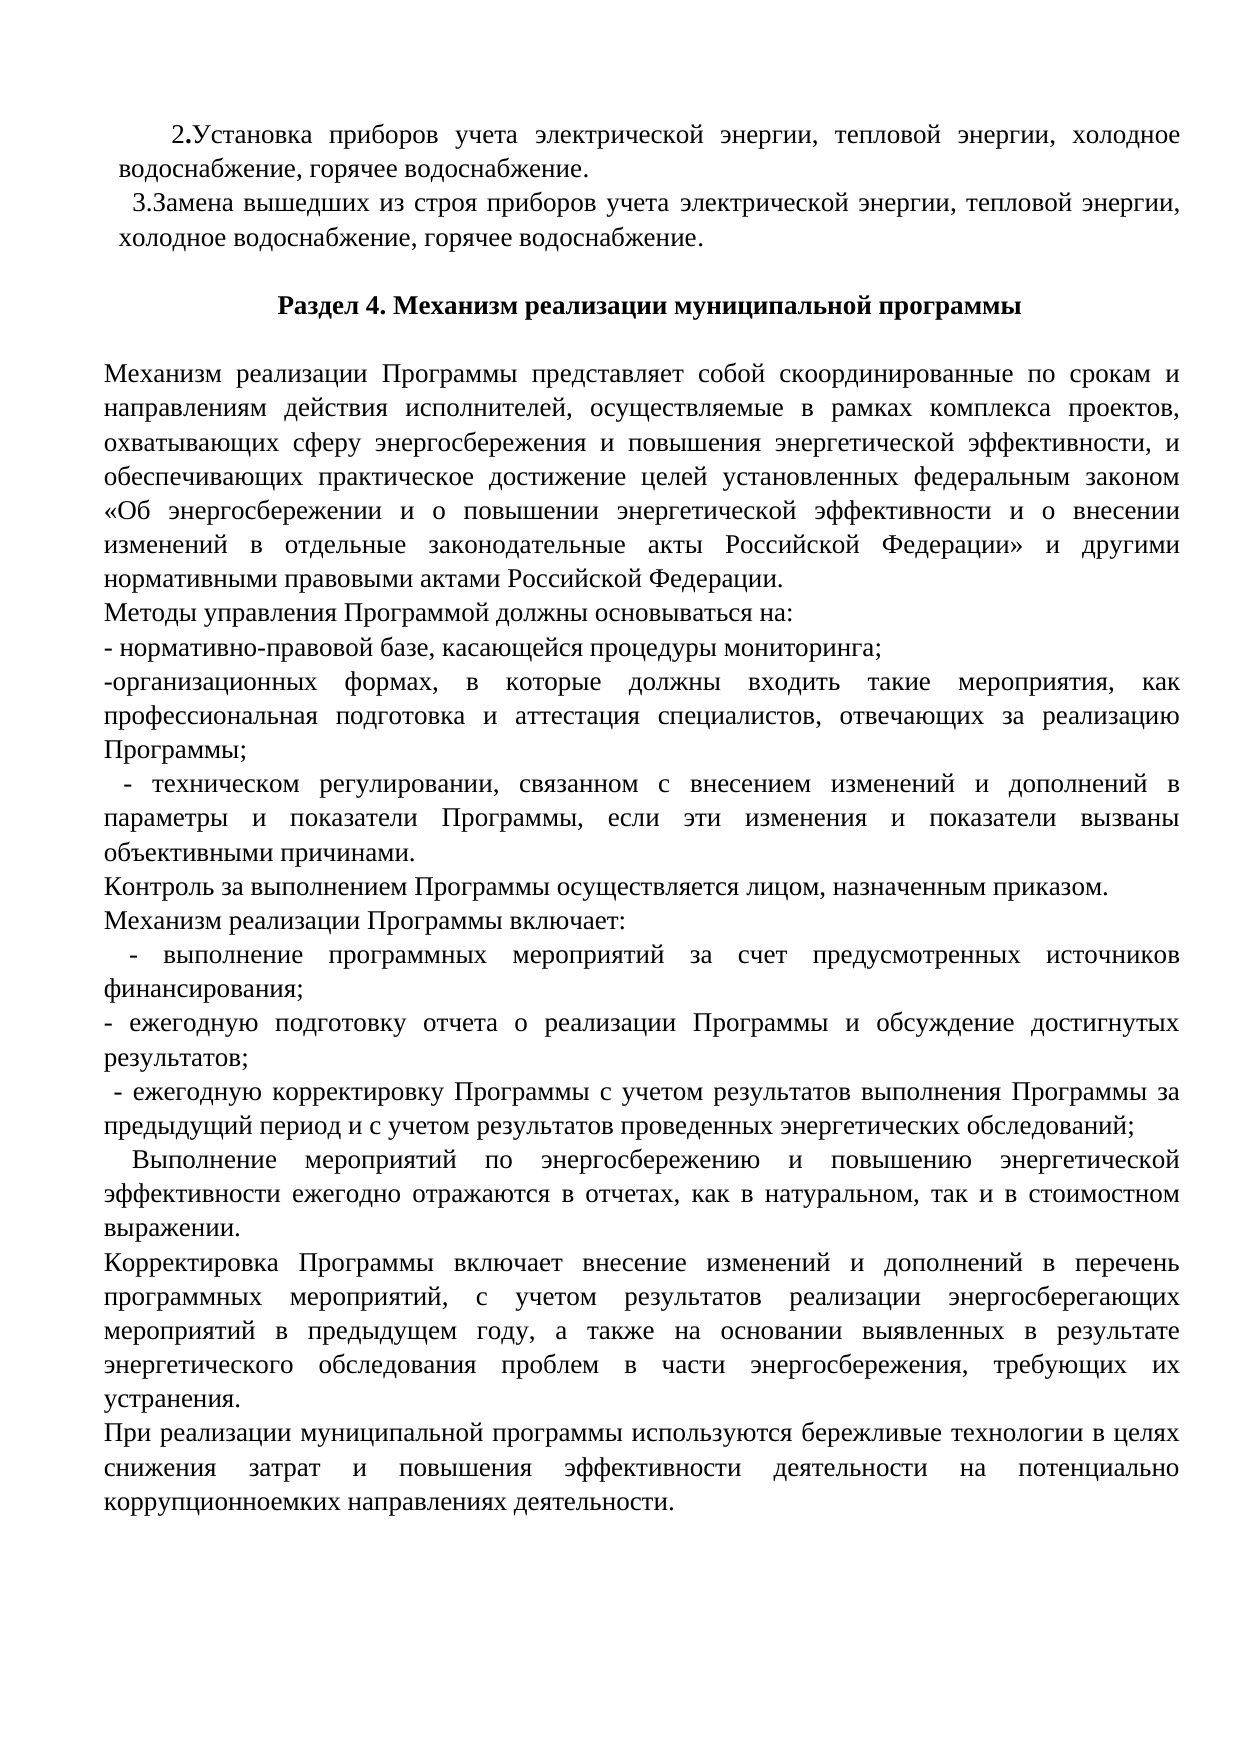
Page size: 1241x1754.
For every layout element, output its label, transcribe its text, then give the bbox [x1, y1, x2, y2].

text Методы управления Программой должны основываться на: [103, 596, 1181, 628]
text Раздел 4. Механизм реализации муниципальной программы [118, 289, 1181, 320]
text Механизм реализации Программы включает: [103, 904, 1181, 935]
list 2.Установка приборов учета электрической энергии, тепловой энергии, холодное водоснабжение, горячее водоснабжение. [89, 118, 1181, 183]
text - ежегодную корректировку Программы с учетом результатов выполнения Программы за предыдущий период и с учетом результатов проведенных энергетических обследований; [103, 1075, 1181, 1140]
text Выполнение мероприятий по энергосбережению и повышению энергетической эффективности ежегодно отражаются в отчетах, как в натуральном, так и в стоимостном выражении. [103, 1143, 1181, 1243]
text - нормативно-правовой базе, касающейся процедуры мониторинга; [103, 631, 1181, 662]
text - выполнение программных мероприятий за счет предусмотренных источников финансирования; [103, 938, 1181, 1003]
text -организационных формах, в которые должны входить такие мероприятия, как профессиональная подготовка и аттестация специалистов, отвечающих за реализацию Программы; [103, 665, 1181, 764]
list 3.Замена вышедших из строя приборов учета электрической энергии, тепловой энергии, холодное водоснабжение, горячее водоснабжение. [103, 186, 1181, 252]
text Контроль за выполнением Программы осуществляется лицом, назначенным приказом. [103, 870, 1181, 901]
text - ежегодную подготовку отчета о реализации Программы и обсуждение достигнутых результатов; [103, 1006, 1181, 1072]
text Корректировка Программы включает внесение изменений и дополнений в перечень программных мероприятий, с учетом результатов реализации энергосберегающих мероприятий в предыдущем году, а также на основании выявленных в результате энергетического обследования проблем в части энергосбережения, требующих их устранения. [103, 1246, 1181, 1413]
text При реализации муниципальной программы используются бережливые технологии в целях снижения затрат и повышения эффективности деятельности на потенциально коррупционноемких направлениях деятельности. [103, 1416, 1181, 1516]
text Механизм реализации Программы представляет собой скоординированные по срокам и направлениям действия исполнителей, осуществляемые в рамках комплекса проектов, охватывающих сферу энергосбережения и повышения энергетической эффективности, и обеспечивающих практическое достижение целей установленных федеральным законом «Об энергосбережении и о повышении энергетической эффективности и о внесении изменений в отдельные законодательные акты Российской Федерации» и другими нормативными правовыми актами Российской Федерации. [103, 357, 1181, 593]
text - техническом регулировании, связанном с внесением изменений и дополнений в параметры и показатели Программы, если эти изменения и показатели вызваны объективными причинами. [103, 767, 1181, 867]
